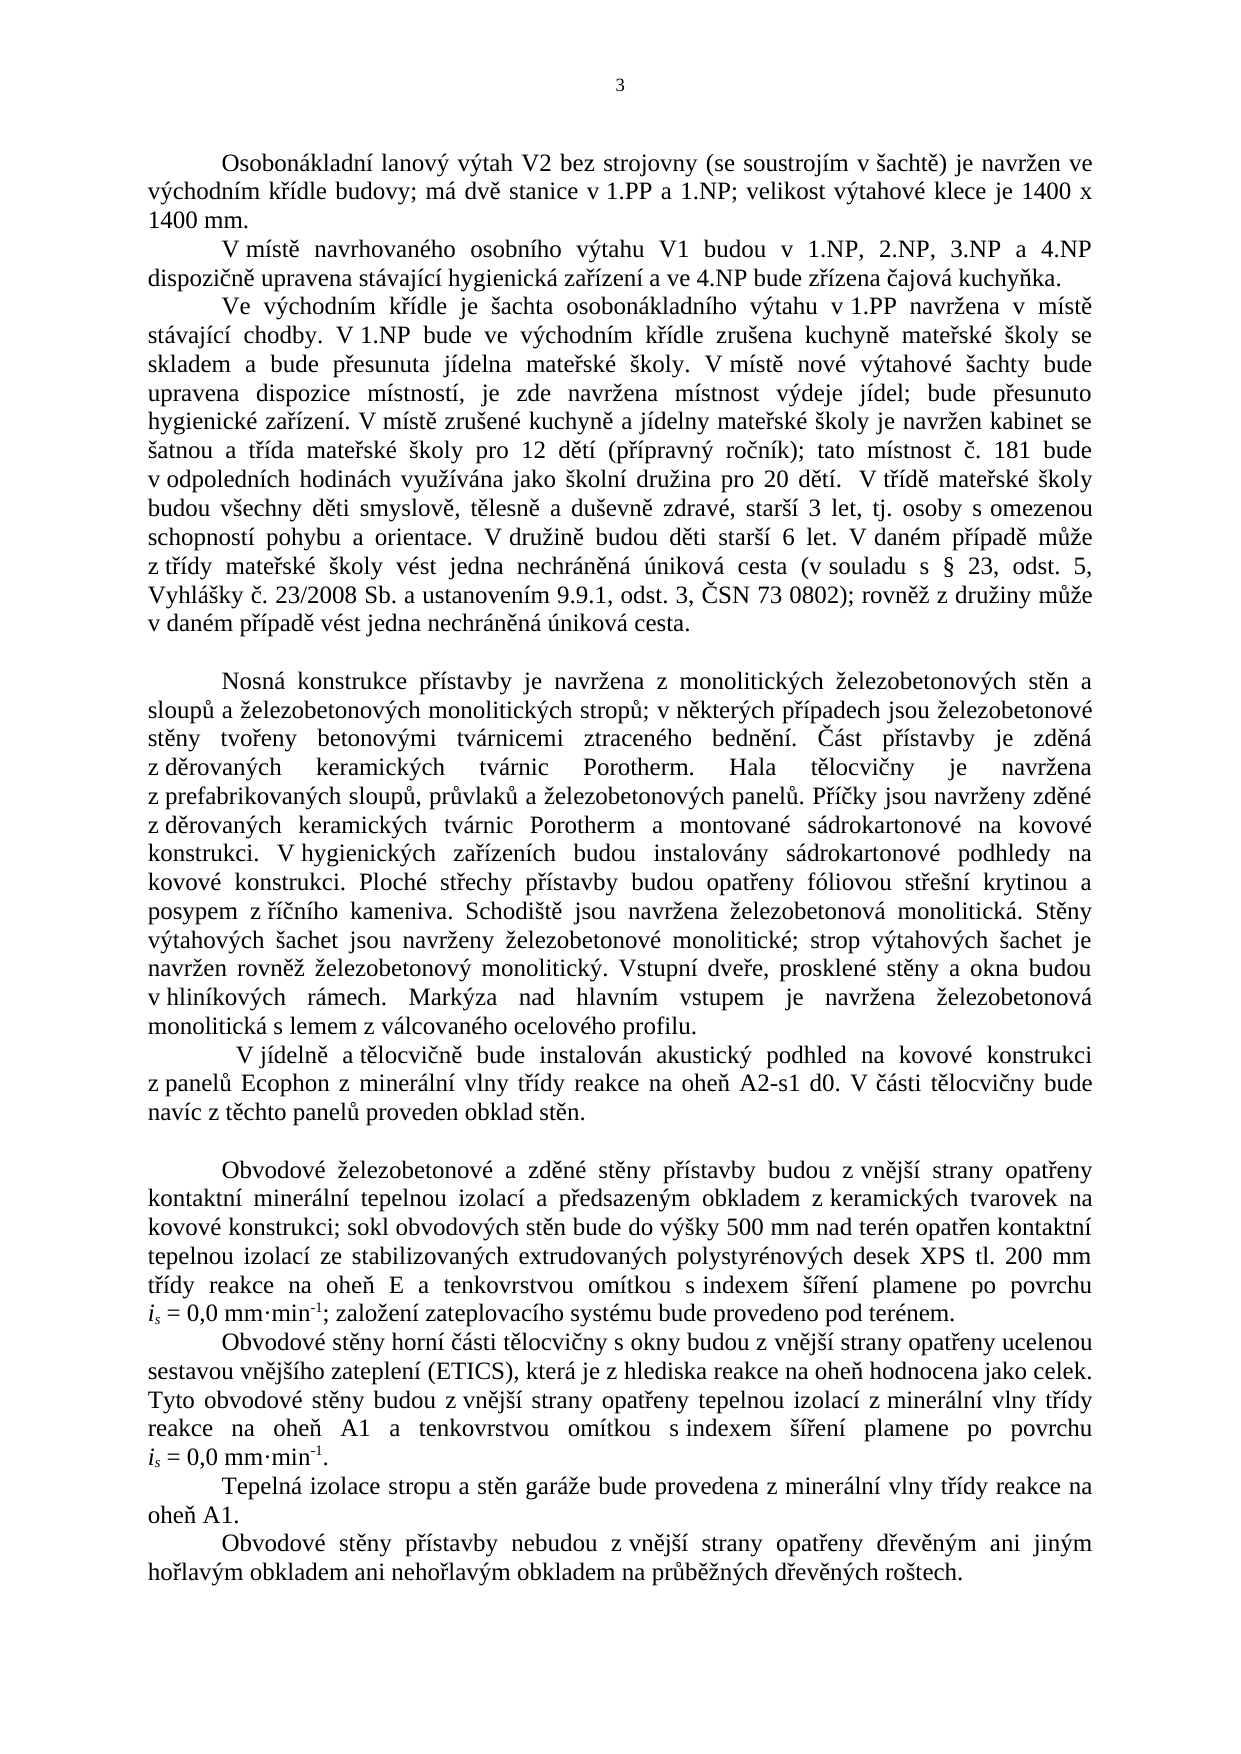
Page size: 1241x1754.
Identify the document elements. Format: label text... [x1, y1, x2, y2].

text Nosná konstrukce přístavby je navržena z monolitických železobetonových stěn a sloupů a železobetonových monolitických stropů; v některých případech jsou železobetonové stěny tvořeny betonovými tvárnicemi ztraceného bednění. Část přístavby je zděná z děrovaných keramických tvárnic Porotherm. Hala tělocvičny je navržena z prefabrikovaných sloupů, průvlaků a železobetonových panelů. Příčky jsou navrženy zděné z děrovaných keramických tvárnic Porotherm a montované sádrokartonové na kovové konstrukci. V hygienických zařízeních budou instalovány sádrokartonové podhledy na kovové konstrukci. Ploché střechy přístavby budou opatřeny fóliovou střešní krytinou a posypem z říčního kameniva. Schodiště jsou navržena železobetonová monolitická. Stěny výtahových šachet jsou navrženy železobetonové monolitické; strop výtahových šachet je navržen rovněž železobetonový monolitický. Vstupní dveře, prosklené stěny a okna budou v hliníkových rámech. Markýza nad hlavním vstupem je navržena železobetonová monolitická s lemem z válcovaného ocelového profilu. [148, 666, 1093, 1040]
text Tepelná izolace stropu a stěn garáže bude provedena z minerální vlny třídy reakce na oheň A1. [148, 1471, 1093, 1528]
text Obvodové železobetonové a zděné stěny přístavby budou z vnější strany opatřeny kontaktní minerální tepelnou izolací a předsazeným obkladem z keramických tvarovek na kovové konstrukci; sokl obvodových stěn bude do výšky 500 mm nad terén opatřen kontaktní tepelnou izolací ze stabilizovaných extrudovaných polystyrénových desek XPS tl. 200 mm třídy reakce na oheň E a tenkovrstvou omítkou s indexem šíření plamene po povrchu is = 0,0 mm·min-1; založení zateplovacího systému bude provedeno pod terénem. [148, 1155, 1093, 1327]
text V jídelně a tělocvičně bude instalován akustický podhled na kovové konstrukci z panelů Ecophon z minerální vlny třídy reakce na oheň A2-s1 d0. V části tělocvičny bude navíc z těchto panelů proveden obklad stěn. [148, 1040, 1093, 1126]
text Ve východním křídle je šachta osobonákladního výtahu v 1.PP navržena v místě stávající chodby. V 1.NP bude ve východním křídle zrušena kuchyně mateřské školy se skladem a bude přesunuta jídelna mateřské školy. V místě nové výtahové šachty bude upravena dispozice místností, je zde navržena místnost výdeje jídel; bude přesunuto hygienické zařízení. V místě zrušené kuchyně a jídelny mateřské školy je navržen kabinet se šatnou a třída mateřské školy pro 12 dětí (přípravný ročník); tato místnost č. 181 bude v odpoledních hodinách využívána jako školní družina pro 20 dětí. V třídě mateřské školy budou všechny děti smyslově, tělesně a duševně zdravé, starší 3 let, tj. osoby s omezenou schopností pohybu a orientace. V družině budou děti starší 6 let. V daném případě může z třídy mateřské školy vést jedna nechráněná úniková cesta (v souladu s § 23, odst. 5, Vyhlášky č. 23/2008 Sb. a ustanovením 9.9.1, odst. 3, ČSN 73 0802); rovněž z družiny může v daném případě vést jedna nechráněná úniková cesta. [148, 291, 1093, 637]
text Osobonákladní lanový výtah V2 bez strojovny (se soustrojím v šachtě) je navržen ve východním křídle budovy; má dvě stanice v 1.PP a 1.NP; velikost výtahové klece je 1400 x 1400 mm. [148, 148, 1093, 234]
text Obvodové stěny přístavby nebudou z vnější strany opatřeny dřevěným ani jiným hořlavým obkladem ani nehořlavým obkladem na průběžných dřevěných roštech. [148, 1528, 1093, 1586]
text V místě navrhovaného osobního výtahu V1 budou v 1.NP, 2.NP, 3.NP a 4.NP dispozičně upravena stávající hygienická zařízení a ve 4.NP bude zřízena čajová kuchyňka. [148, 234, 1093, 291]
text Obvodové stěny horní části tělocvičny s okny budou z vnější strany opatřeny ucelenou sestavou vnějšího zateplení (ETICS), která je z hlediska reakce na oheň hodnocena jako celek. Tyto obvodové stěny budou z vnější strany opatřeny tepelnou izolací z minerální vlny třídy reakce na oheň A1 a tenkovrstvou omítkou s indexem šíření plamene po povrchu is = 0,0 mm·min-1. [148, 1327, 1093, 1471]
